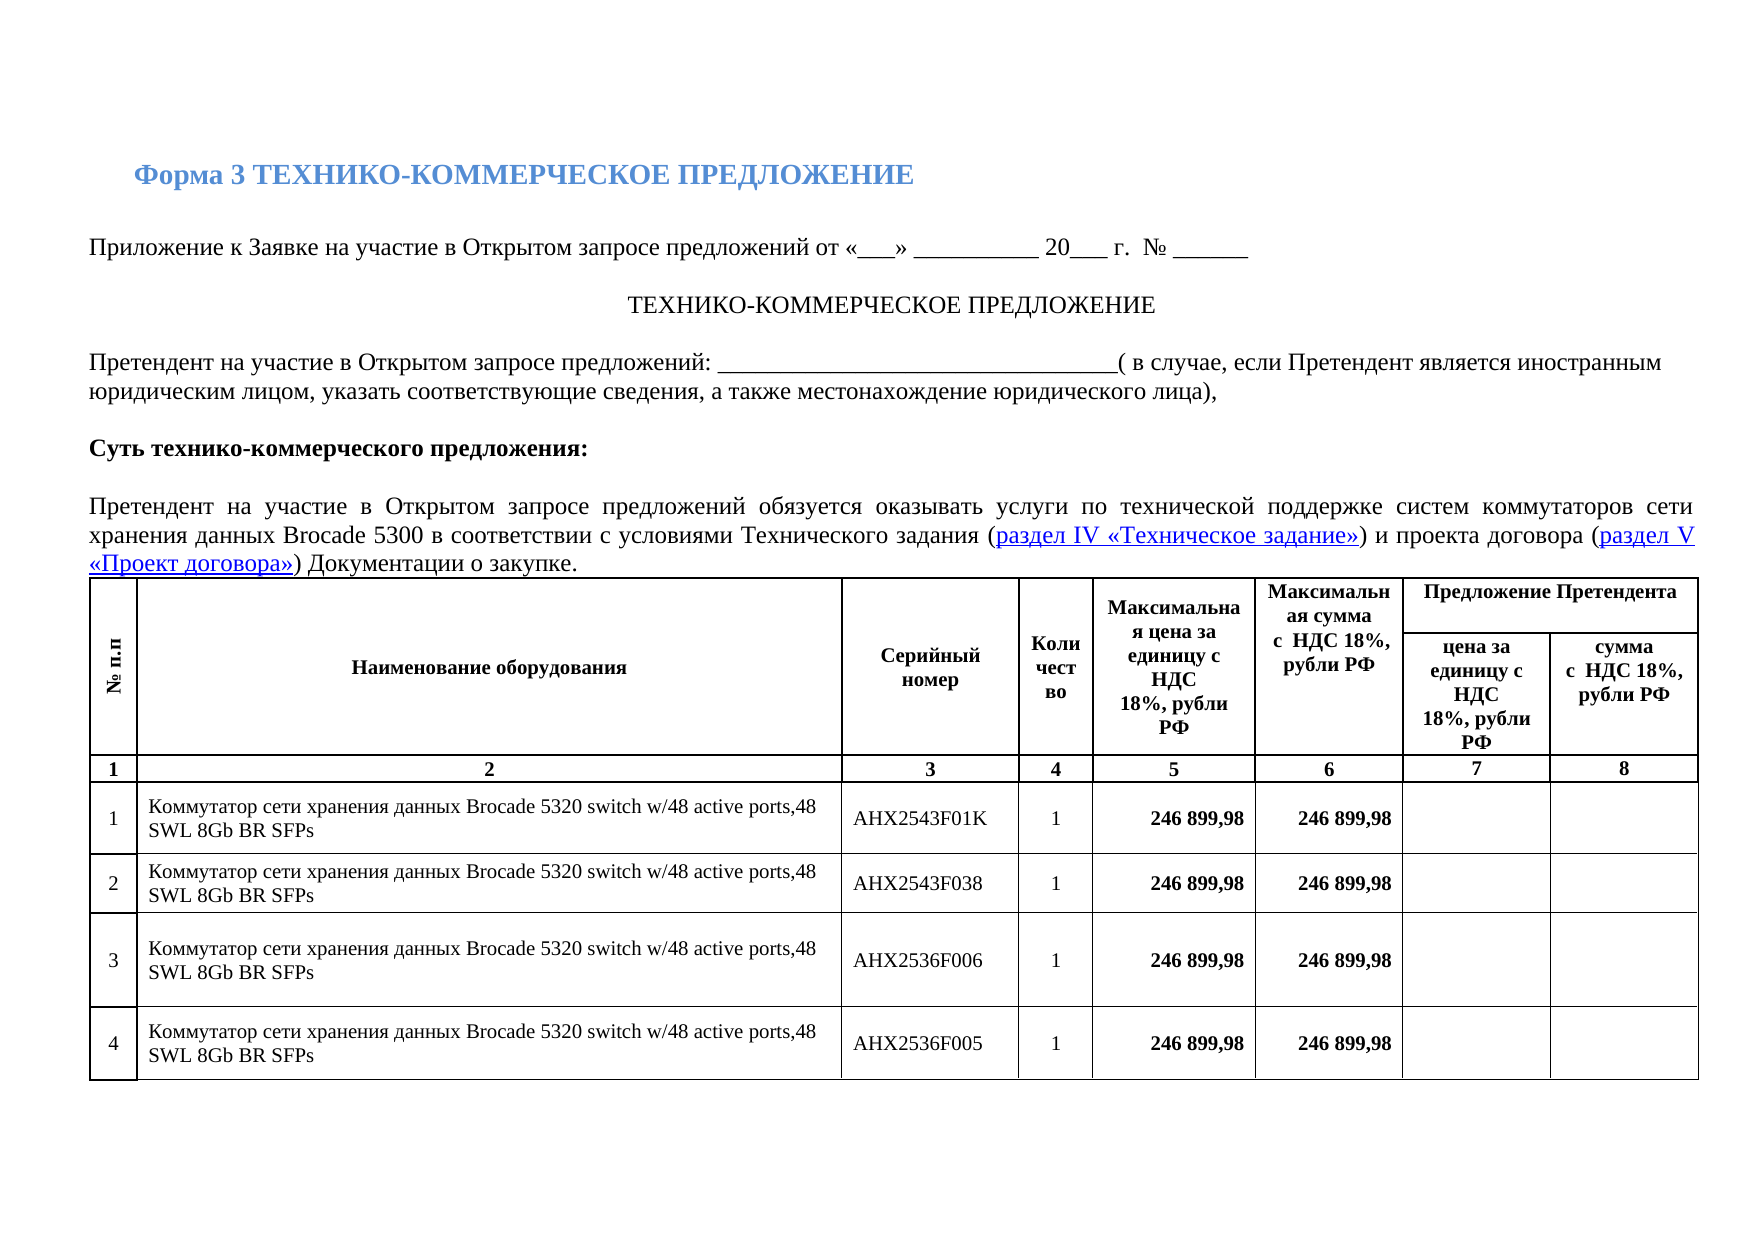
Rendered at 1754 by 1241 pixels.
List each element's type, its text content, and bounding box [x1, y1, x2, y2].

table_cell 2 [91, 855, 136, 912]
table_cell 1 [1019, 1007, 1093, 1079]
table_header Предложение Претендента [1404, 579, 1697, 632]
text ТЕХНИКО-КОММЕРЧЕСКОЕ ПРЕДЛОЖЕНИЕ [89, 290, 1695, 318]
table_cell [1551, 783, 1698, 852]
table_cell AHX2543F038 [842, 854, 1018, 912]
subtitle Форма 3 ТЕХНИКО-КОММЕРЧЕСКОЕ ПРЕДЛОЖЕНИЕ [134, 157, 1695, 191]
table_cell 7 [1404, 756, 1549, 781]
table_cell 246 899,98 [1256, 913, 1402, 1006]
table_cell 5 [1094, 756, 1254, 781]
table_cell 246 899,98 [1256, 854, 1402, 912]
table_cell 3 [91, 914, 136, 1006]
table_cell Коммутатор сети хранения данных Brocade 5320 switch w/48 active ports,48 SWL 8Gb BR SFPs [138, 913, 841, 1006]
table_cell Коммутатор сети хранения данных Brocade 5320 switch w/48 active ports,48 SWL 8Gb BR SFPs [138, 1007, 842, 1079]
table_header Серийный номер [843, 579, 1018, 754]
table_cell [1403, 1007, 1550, 1079]
table_cell AHX2543F01K [842, 783, 1018, 852]
table_cell Коммутатор сети хранения данных Brocade 5320 switch w/48 active ports,48 SWL 8Gb BR SFPs [138, 854, 841, 912]
table_header Максимальная сумма с НДС 18%, рубли РФ [1256, 579, 1402, 754]
table_cell [1403, 913, 1550, 1006]
text Суть технико-коммерческого предложения: [89, 433, 1695, 462]
table_cell 1 [1019, 913, 1092, 1006]
text Приложение к Заявке на участие в Открытом запросе предложений от «___» __________ 20___ г. № ______ [89, 232, 1695, 261]
table_cell 4 [91, 1008, 136, 1079]
table_cell 246 899,98 [1093, 913, 1255, 1006]
table_header Количество [1020, 579, 1092, 754]
table_cell 1 [91, 783, 136, 852]
table_cell AHX2536F005 [842, 1007, 1019, 1079]
table_cell [1403, 854, 1550, 912]
text Претендент на участие в Открытом запросе предложений: ________________________________( в случае, если Претендент является иностранным юридическим лицом, указать соответствующие сведения, а также местонахождение юридического лица), [89, 347, 1695, 405]
table_cell [1403, 783, 1550, 852]
table_cell [1550, 1006, 1698, 1079]
table_cell [1551, 912, 1698, 1006]
table_cell 2 [138, 756, 841, 781]
table_header Наименование оборудования [138, 579, 841, 754]
table_cell 8 [1551, 756, 1697, 781]
text Претендент на участие в Открытом запросе предложений обязуется оказывать услуги по технической поддержке систем коммутаторов сети хранения данных Brocade 5300 в соответствии с условиями Технического задания (раздел IV «Техническое задание») и проекта договора (раздел V «Проект договора») Документации о закупке. [89, 491, 1695, 577]
table_cell цена за единицу с НДС 18%, рубли РФ [1404, 634, 1549, 754]
table_cell Коммутатор сети хранения данных Brocade 5320 switch w/48 active ports,48 SWL 8Gb BR SFPs [138, 783, 841, 852]
table_cell AHX2536F006 [842, 913, 1018, 1006]
table_cell 246 899,98 [1256, 783, 1402, 852]
table_cell 246 899,98 [1093, 1007, 1255, 1079]
table_cell 1 [1019, 783, 1092, 852]
table_cell 3 [843, 756, 1018, 781]
table_cell 246 899,98 [1093, 854, 1255, 912]
table_cell сумма с НДС 18%, рубли РФ [1551, 634, 1697, 754]
table_cell [1551, 853, 1698, 912]
table_header Максимальная цена за единицу с НДС 18%, рубли РФ [1094, 579, 1254, 754]
table_cell 1 [1019, 854, 1092, 912]
table_header № п.п [91, 579, 136, 754]
table_cell 6 [1256, 756, 1402, 781]
table_cell 246 899,98 [1255, 1007, 1403, 1079]
table_cell 4 [1020, 756, 1092, 781]
table_cell 246 899,98 [1093, 783, 1255, 852]
table_cell 1 [91, 756, 136, 781]
